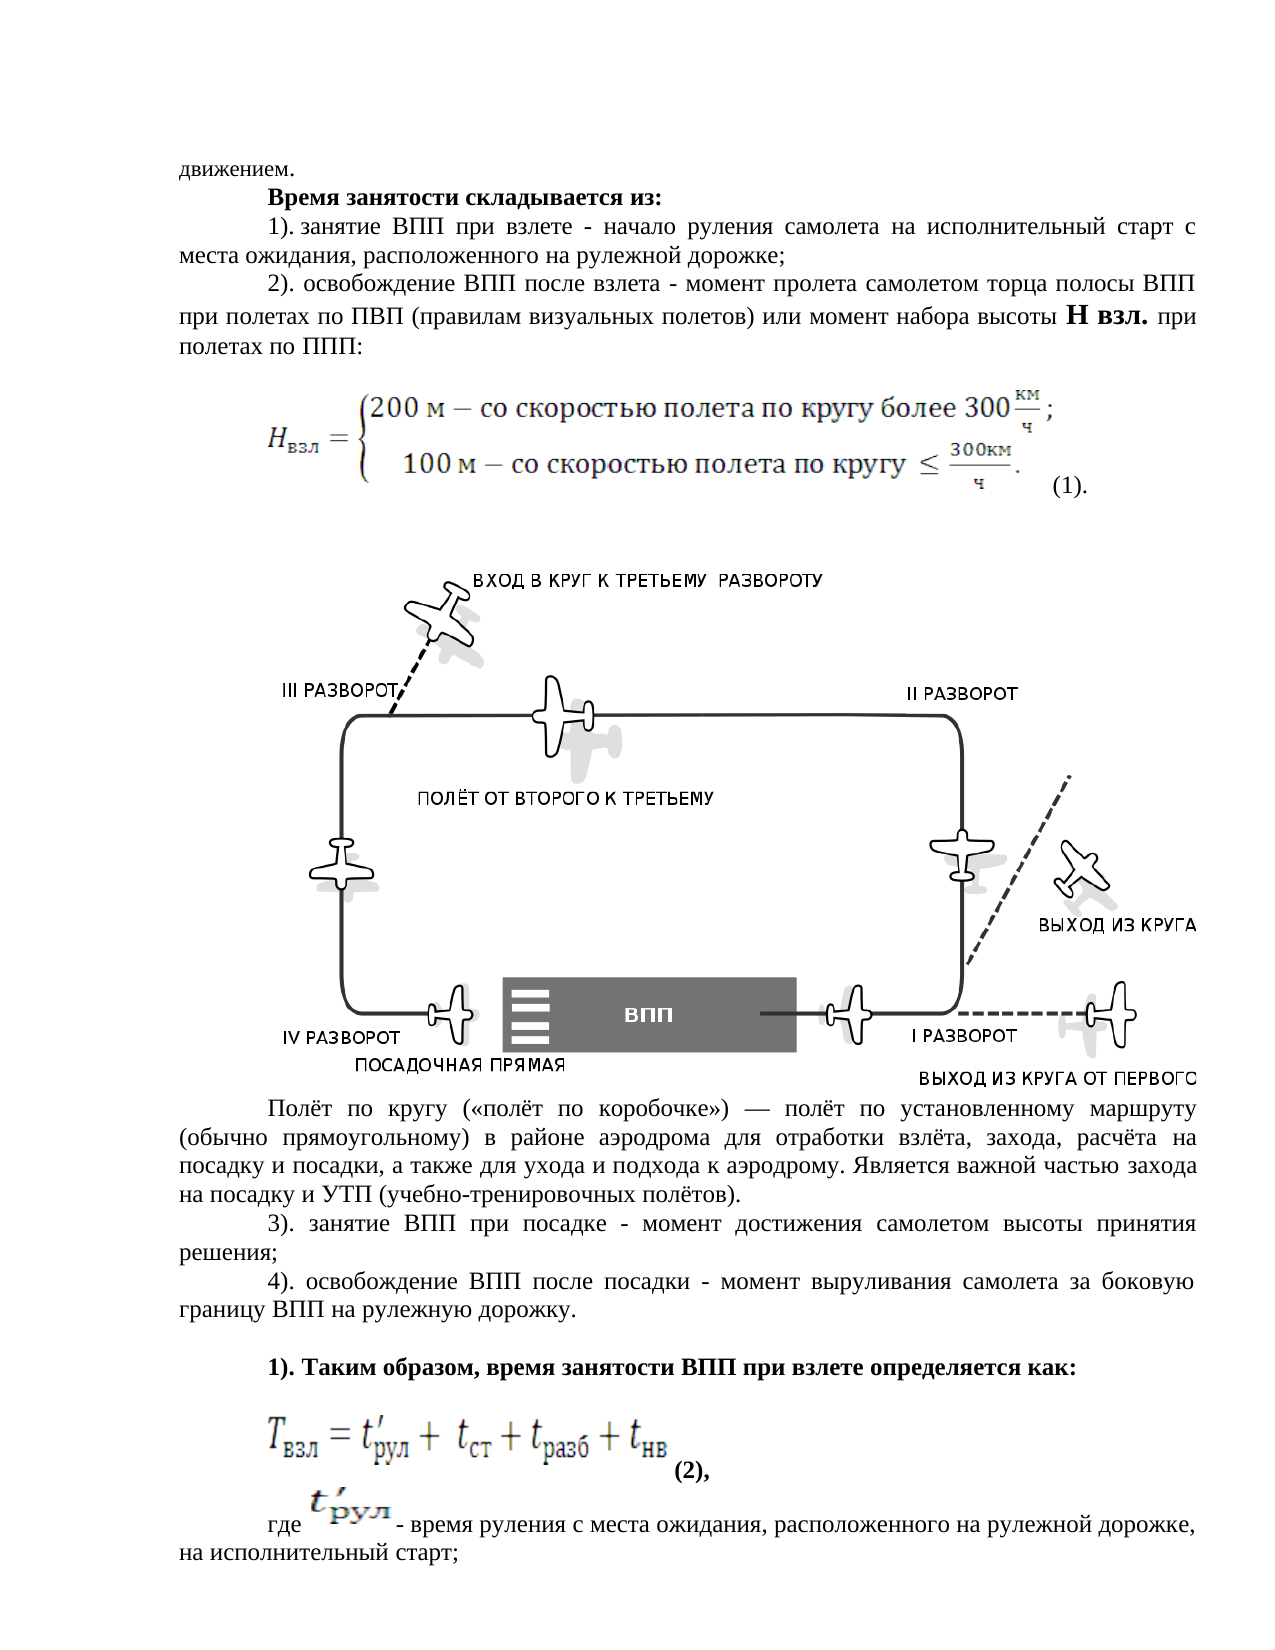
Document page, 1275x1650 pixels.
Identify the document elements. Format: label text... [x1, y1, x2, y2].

subtitle Таким образом, время занятости ВПП при взлете определяется как: [267, 1352, 1223, 1380]
picture [267, 390, 1053, 489]
picture [267, 1415, 668, 1465]
list освобождение ВПП после взлета - момент пролета самолетом торца полосы ВПП при полетах по ПВП (правилам визуальных полетов) или момент набора высоты Н взл. при полетах по ППП: [179, 268, 1197, 359]
text движением. [179, 153, 1223, 182]
picture [283, 574, 1197, 1087]
subtitle Время занятости складывается из: [267, 183, 1223, 211]
text где - время руления с места ожидания, расположенного на рулежной дорожке, на исполнительный старт; [179, 1510, 1196, 1566]
list занятие ВПП при посадке - момент достижения самолетом высоты принятия решения; [179, 1208, 1196, 1266]
list освобождение ВПП после посадки - момент выруливания самолета за боковую границу ВПП на рулежную дорожку. [179, 1266, 1196, 1323]
text (2), [246, 1455, 1138, 1483]
list занятие ВПП при взлете - начало руления самолета на исполнительный старт с места ожидания, расположенного на рулежной дорожке; [179, 211, 1196, 268]
text (1). [158, 470, 1088, 498]
picture [311, 1487, 392, 1510]
